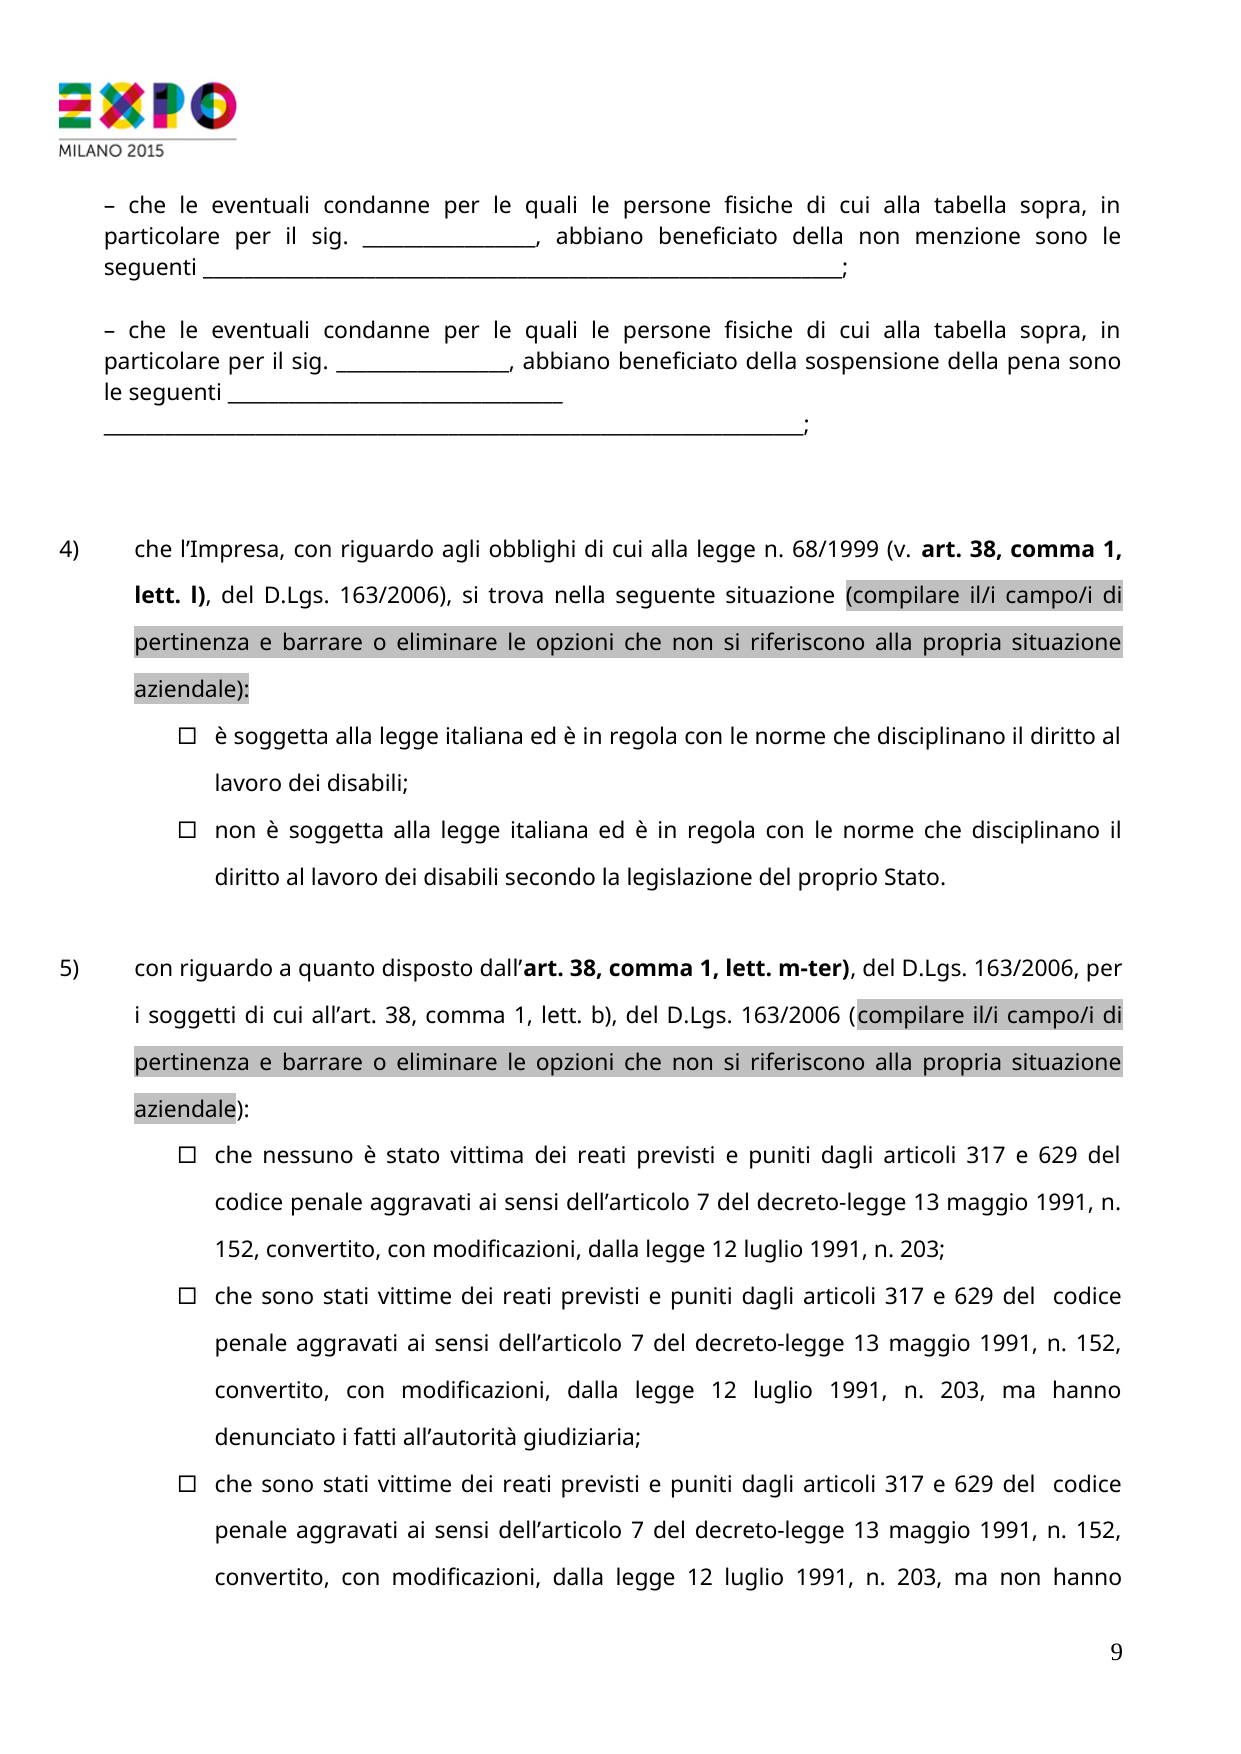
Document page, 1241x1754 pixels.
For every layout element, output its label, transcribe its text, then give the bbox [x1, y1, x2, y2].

text – che le eventuali condanne per le quali le persone fisiche di cui alla tabella sopra, in particolare per il sig. _________________, abbiano beneficiato della sospensione della pena sono le seguenti _________________________________ [103, 314, 1123, 408]
text – che le eventuali condanne per le quali le persone fisiche di cui alla tabella sopra, in particolare per il sig. _________________, abbiano beneficiato della non menzione sono le seguenti _______________________________________________________________; [103, 189, 1123, 283]
list non è soggetta alla legge italiana ed è in regola con le norme che disciplinano il diritto al lavoro dei disabili secondo la legislazione del proprio Stato. [177, 814, 1123, 892]
text _____________________________________________________________________; [103, 408, 1123, 439]
list che sono stati vittime dei reati previsti e puniti dagli articoli 317 e 629 del codice penale aggravati ai sensi dell’articolo 7 del decreto-legge 13 maggio 1991, n. 152, convertito, con modificazioni, dalla legge 12 luglio 1991, n. 203, ma hanno denunciato i fatti all’autorità giudiziaria; [177, 1280, 1123, 1452]
list è soggetta alla legge italiana ed è in regola con le norme che disciplinano il diritto al lavoro dei disabili; [177, 720, 1123, 798]
list con riguardo a quanto disposto dall’art. 38, comma 1, lett. m-ter), del D.Lgs. 163/2006, per i soggetti di cui all’art. 38, comma 1, lett. b), del D.Lgs. 163/2006 (compilare il/i campo/i di pertinenza e barrare o eliminare le opzioni che non si riferiscono alla propria situazione aziendale): [59, 952, 1123, 1124]
picture [59, 59, 240, 161]
list che nessuno è stato vittima dei reati previsti e puniti dagli articoli 317 e 629 del codice penale aggravati ai sensi dell’articolo 7 del decreto-legge 13 maggio 1991, n. 152, convertito, con modificazioni, dalla legge 12 luglio 1991, n. 203; [177, 1139, 1123, 1264]
list che l’Impresa, con riguardo agli obblighi di cui alla legge n. 68/1999 (v. art. 38, comma 1, lett. l), del D.Lgs. 163/2006), si trova nella seguente situazione (compilare il/i campo/i di pertinenza e barrare o eliminare le opzioni che non si riferiscono alla propria situazione aziendale): [59, 533, 1123, 704]
